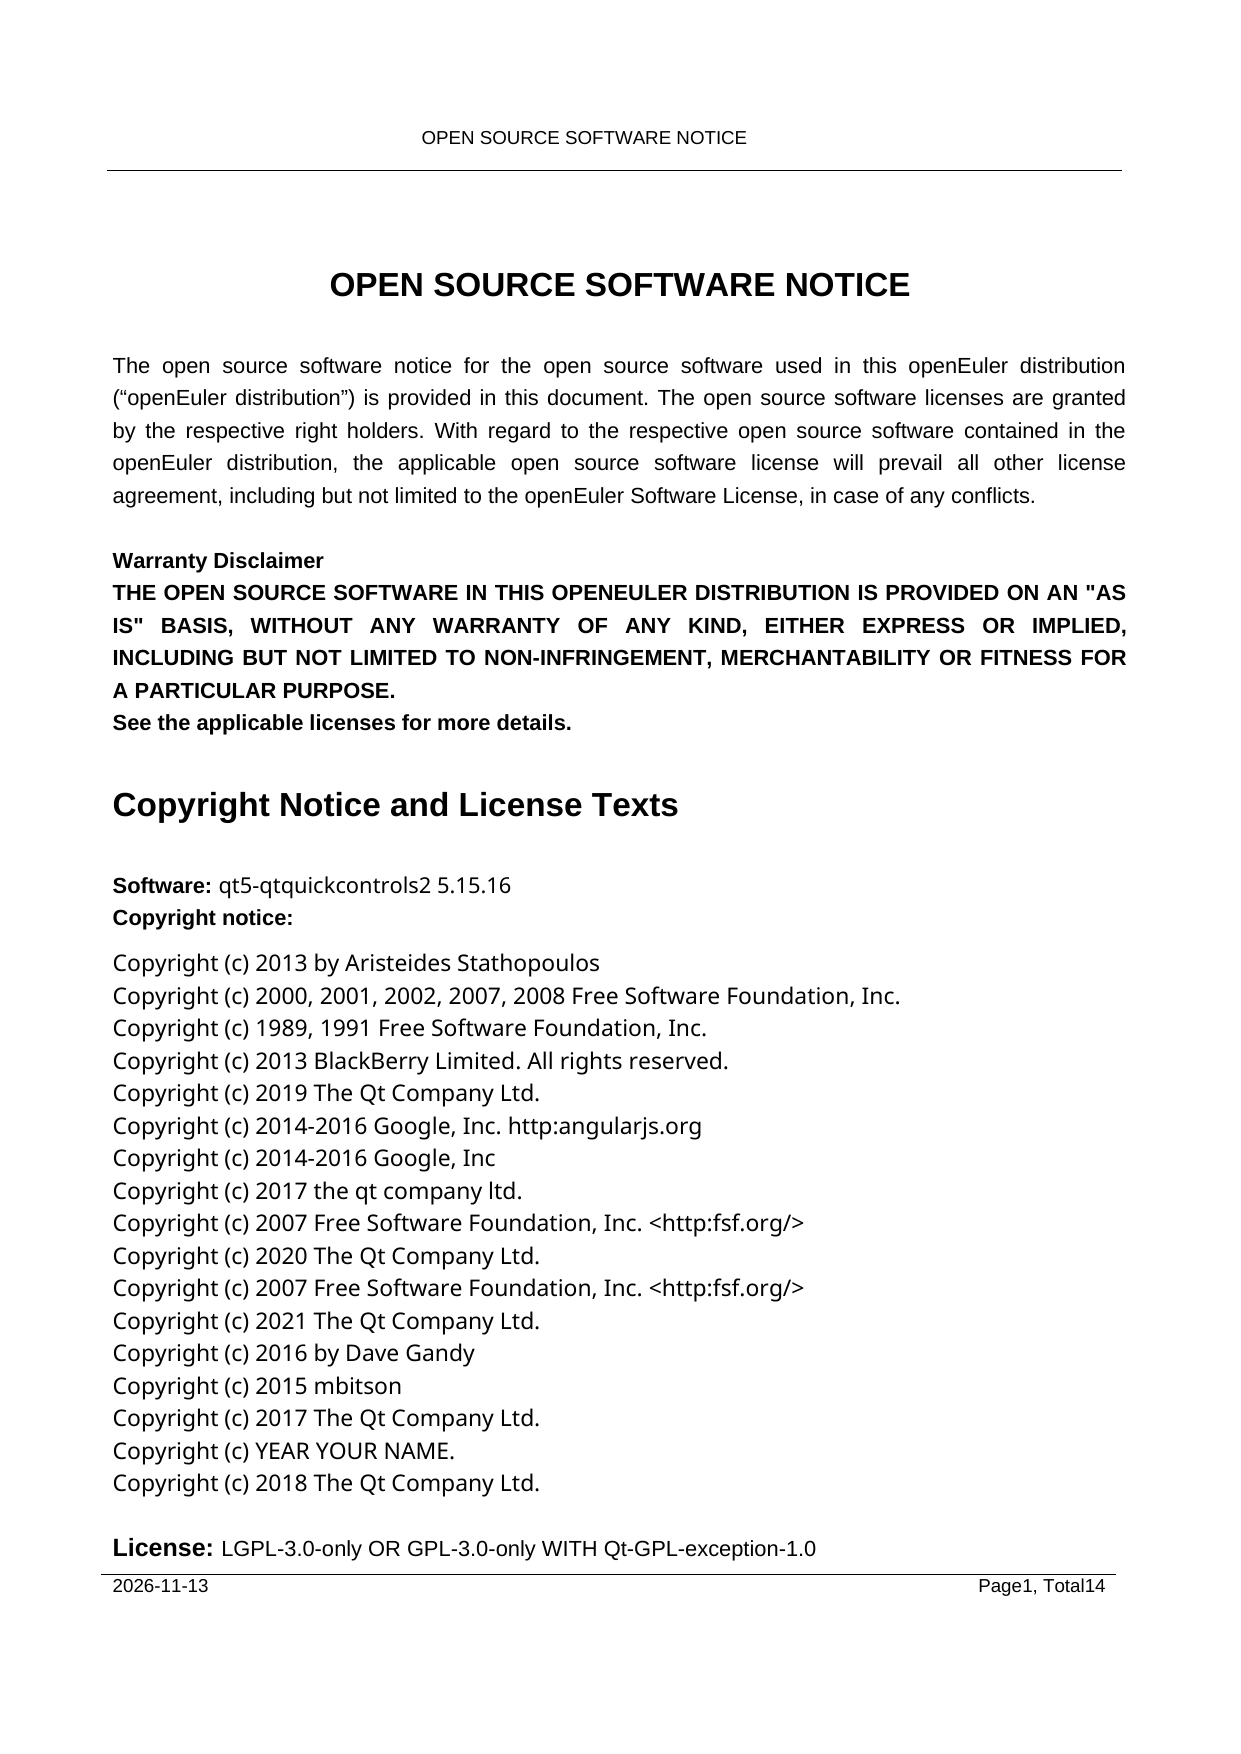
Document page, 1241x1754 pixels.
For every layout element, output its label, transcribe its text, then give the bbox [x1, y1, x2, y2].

text Copyright notice: [112, 901, 1128, 934]
text Copyright Notice and License Texts [112, 771, 1128, 836]
text OPEN SOURCE SOFTWARE NOTICE [112, 251, 1128, 316]
title Software: qt5-qtquickcontrols2 5.15.16 [112, 869, 1128, 901]
text Copyright (c) 2013 by Aristeides Stathopoulos Copyright (c) 2000, 2001, 2002, 2007, 2008 Free Software Foundation, Inc. Copyright (c) 1989, 1991 Free Software Foundation, Inc. Copyright (c) 2013 BlackBerry Limited. All rights reserved. Copyright (c) 2019 The Qt Company Ltd. Copyright (c) 2014-2016 Google, Inc. http:angularjs.org Copyright (c) 2014-2016 Google, Inc Copyright (c) 2017 the qt company ltd. Copyright (c) 2007 Free Software Foundation, Inc. <http:fsf.org/> Copyright (c) 2020 The Qt Company Ltd. Copyright (c) 2007 Free Software Foundation, Inc. <http:fsf.org/> Copyright (c) 2021 The Qt Company Ltd. Copyright (c) 2016 by Dave Gandy Copyright (c) 2015 mbitson Copyright (c) 2017 The Qt Company Ltd. Copyright (c) YEAR YOUR NAME. Copyright (c) 2018 The Qt Company Ltd. [112, 947, 1128, 1532]
text THE OPEN SOURCE SOFTWARE IN THIS OPENEULER DISTRIBUTION IS PROVIDED ON AN "AS IS" BASIS, WITHOUT ANY WARRANTY OF ANY KIND, EITHER EXPRESS OR IMPLIED, INCLUDING BUT NOT LIMITED TO NON-INFRINGEMENT, MERCHANTABILITY OR FITNESS FOR A PARTICULAR PURPOSE. See the applicable licenses for more details. [112, 576, 1128, 739]
text License: LGPL-3.0-only OR GPL-3.0-only WITH Qt-GPL-exception-1.0 [112, 1532, 1128, 1564]
text Warranty Disclaimer [112, 544, 1128, 576]
text The open source software notice for the open source software used in this openEuler distribution (“openEuler distribution”) is provided in this document. The open source software licenses are granted by the respective right holders. With regard to the respective open source software contained in the openEuler distribution, the applicable open source software license will prevail all other license agreement, including but not limited to the openEuler Software License, in case of any conflicts. [112, 349, 1128, 511]
